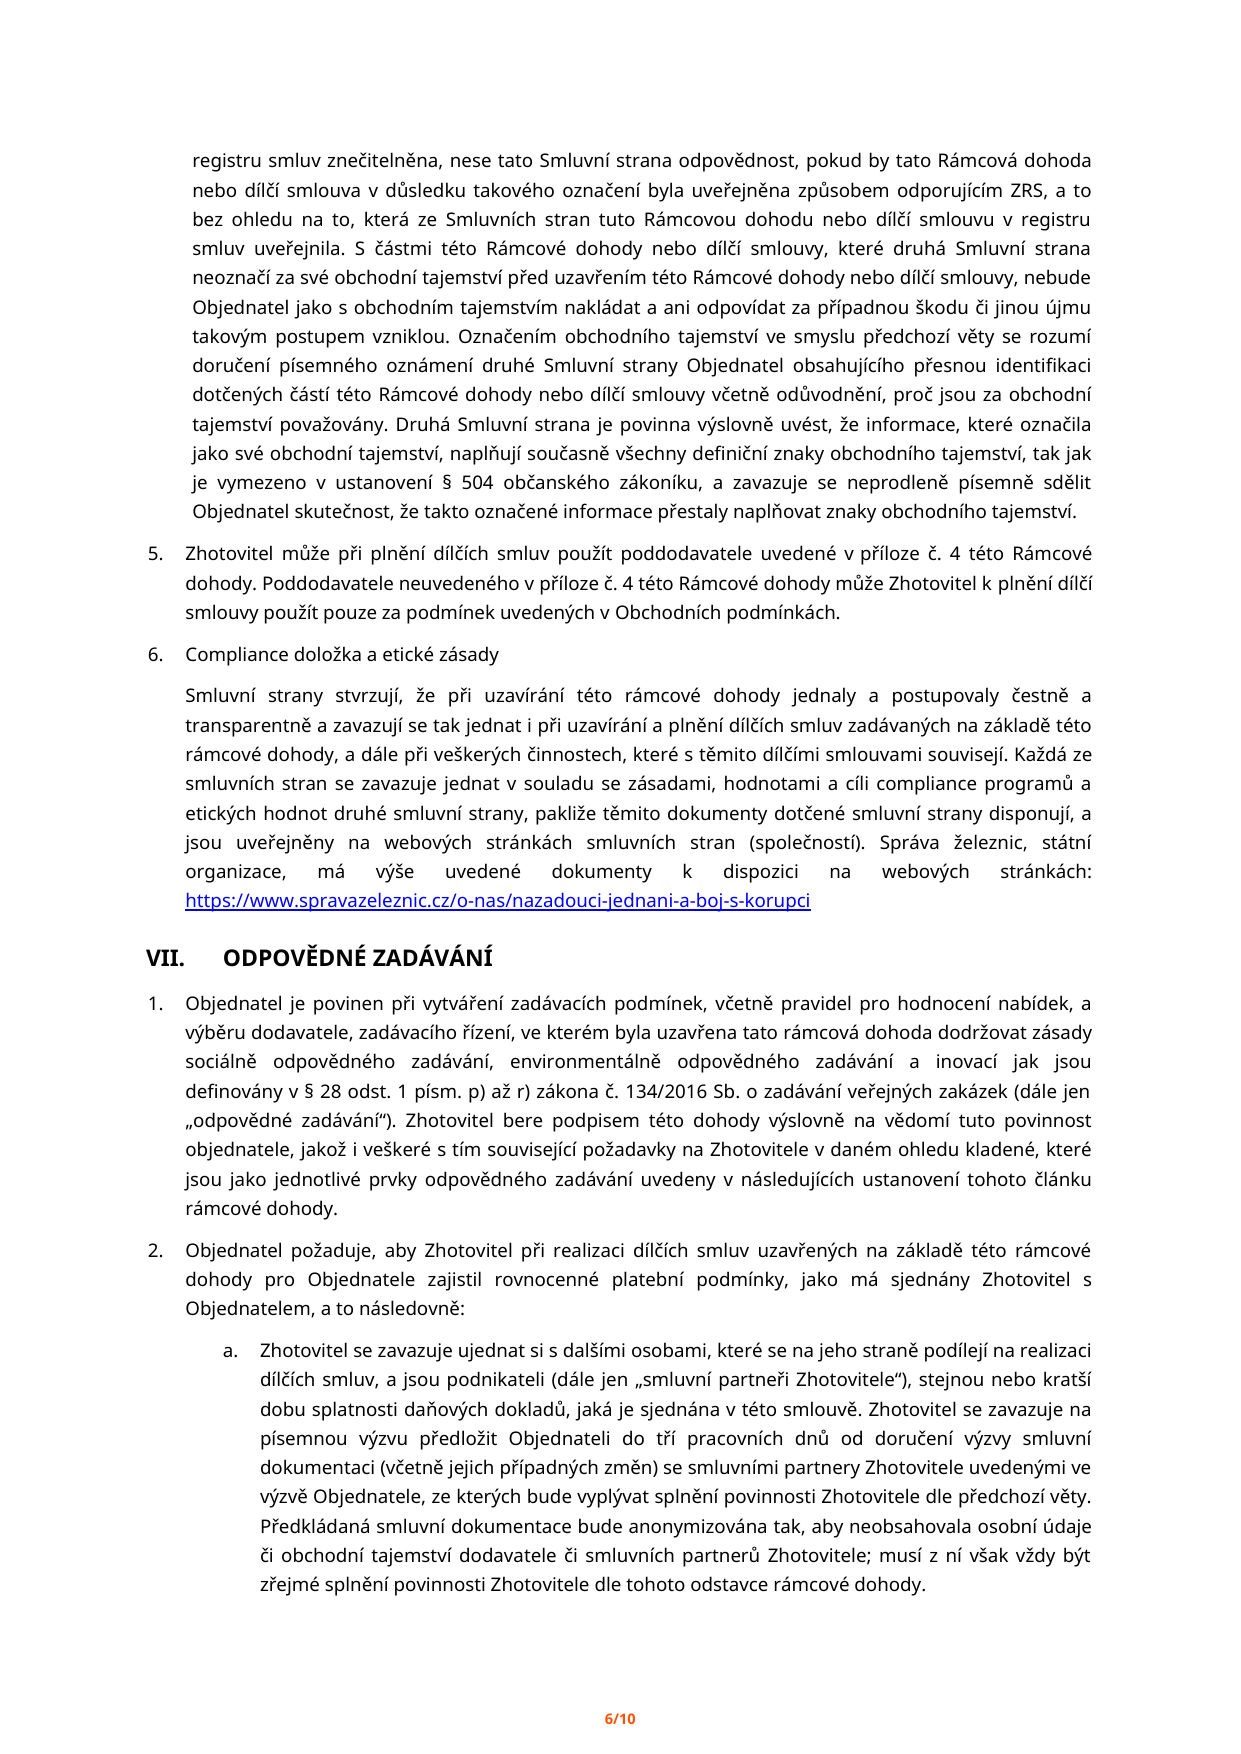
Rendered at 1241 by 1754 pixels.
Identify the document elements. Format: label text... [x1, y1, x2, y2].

list Objednatel požaduje, aby Zhotovitel při realizaci dílčích smluv uzavřených na základě této rámcové dohody pro Objednatele zajistil rovnocenné platební podmínky, jako má sjednány Zhotovitel s Objednatelem, a to následovně: [148, 1237, 1093, 1321]
list Zhotovitel se zavazuje ujednat si s dalšími osobami, které se na jeho straně podílejí na realizaci dílčích smluv, a jsou podnikateli (dále jen „smluvní partneři Zhotovitele“), stejnou nebo kratší dobu splatnosti daňových dokladů, jaká je sjednána v této smlouvě. Zhotovitel se zavazuje na písemnou výzvu předložit Objednateli do tří pracovních dnů od doručení výzvy smluvní dokumentaci (včetně jejich případných změn) se smluvními partnery Zhotovitele uvedenými ve výzvě Objednatele, ze kterých bude vyplývat splnění povinnosti Zhotovitele dle předchozí věty. Předkládaná smluvní dokumentace bude anonymizována tak, aby neobsahovala osobní údaje či obchodní tajemství dodavatele či smluvních partnerů Zhotovitele; musí z ní však vždy být zřejmé splnění povinnosti Zhotovitele dle tohoto odstavce rámcové dohody. [223, 1337, 1093, 1597]
list Smluvní strany stvrzují, že při uzavírání této rámcové dohody jednaly a postupovaly čestně a transparentně a zavazují se tak jednat i při uzavírání a plnění dílčích smluv zadávaných na základě této rámcové dohody, a dále při veškerých činnostech, které s těmito dílčími smlouvami souvisejí. Každá ze smluvních stran se zavazuje jednat v souladu se zásadami, hodnotami a cíli compliance programů a etických hodnot druhé smluvní strany, pakliže těmito dokumenty dotčené smluvní strany disponují, a jsou uveřejněny na webových stránkách smluvních stran (společností). Správa železnic, státní organizace, má výše uvedené dokumenty k dispozici na webových stránkách: https://www.spravazeleznic.cz/o-nas/nazadouci-jednani-a-boj-s-korupci [185, 683, 1093, 913]
list Zhotovitel může při plnění dílčích smluv použít poddodavatele uvedené v příloze č. 4 této Rámcové dohody. Poddodavatele neuvedeného v příloze č. 4 této Rámcové dohody může Zhotovitel k plnění dílčí smlouvy použít pouze za podmínek uvedených v Obchodních podmínkách. [148, 541, 1093, 625]
list Compliance doložka a etické zásady [148, 641, 1093, 666]
list Objednatel je povinen při vytváření zadávacích podmínek, včetně pravidel pro hodnocení nabídek, a výběru dodavatele, zadávacího řízení, ve kterém byla uzavřena tato rámcová dohoda dodržovat zásady sociálně odpovědného zadávání, environmentálně odpovědného zadávání a inovací jak jsou definovány v § 28 odst. 1 písm. p) až r) zákona č. 134/2016 Sb. o zadávání veřejných zakázek (dále jen „odpovědné zadávání“). Zhotovitel bere podpisem této dohody výslovně na vědomí tuto povinnost objednatele, jakož i veškeré s tím související požadavky na Zhotovitele v daném ohledu kladené, které jsou jako jednotlivé prvky odpovědného zadávání uvedeny v následujících ustanovení tohoto článku rámcové dohody. [148, 990, 1093, 1221]
list ODPOVĚDNÉ ZADÁVÁNÍ [185, 942, 1093, 973]
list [148, 148, 1093, 524]
